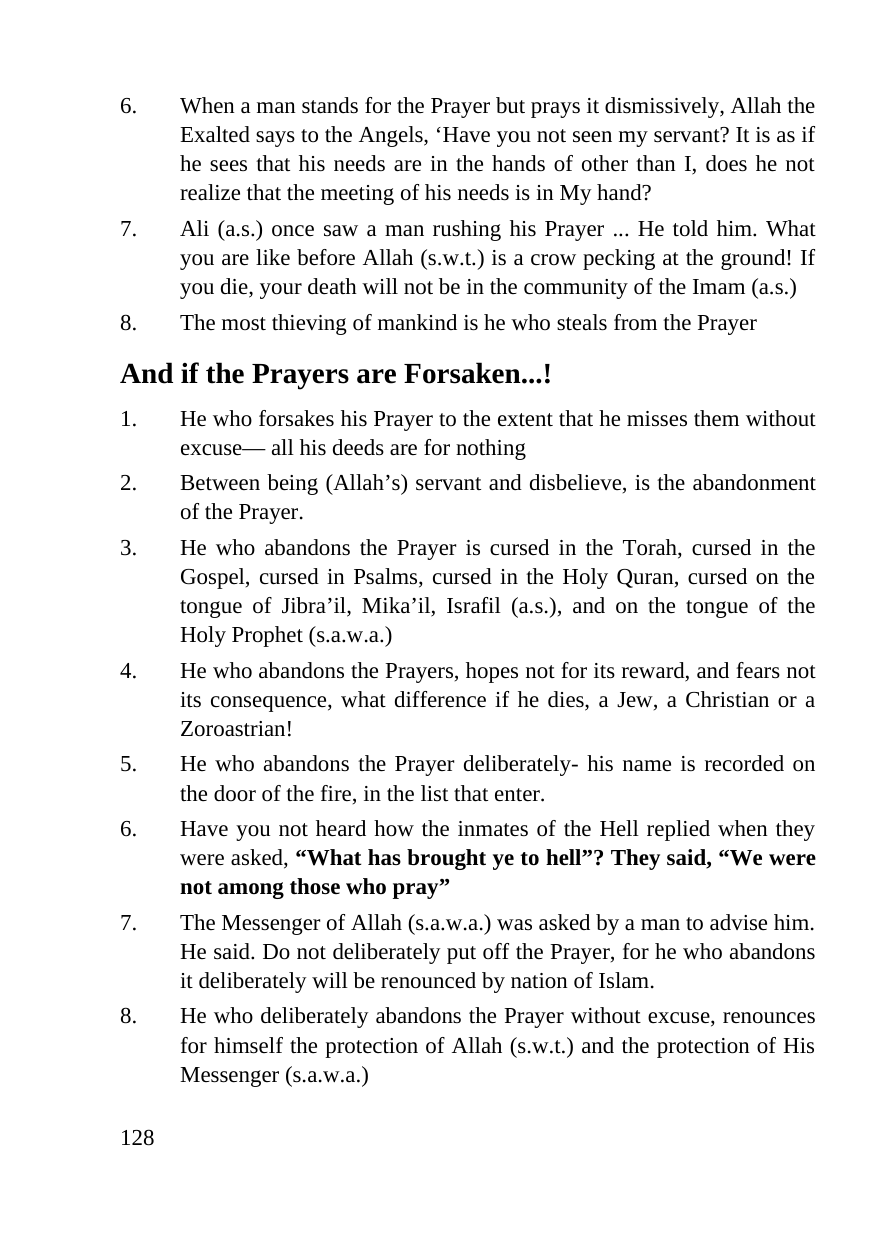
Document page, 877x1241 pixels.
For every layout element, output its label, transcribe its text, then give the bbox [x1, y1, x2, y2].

text 5. He who abandons the Prayer deliberately- his name is recorded on the door of the fire, in the list that enter. [120, 748, 817, 807]
text 3. He who abandons the Prayer is cursed in the Torah, cursed in the Gospel, cursed in Psalms, cursed in the Holy Quran, cursed on the tongue of Jibra’il, Mika’il, Israfil (a.s.), and on the tongue of the Holy Prophet (s.a.w.a.) [120, 532, 817, 648]
text 7. Ali (a.s.) once saw a man rushing his Prayer ... He told him. What you are like before Allah (s.w.t.) is a crow pecking at the ground! If you die, your death will not be in the community of the Imam (a.s.) [120, 213, 817, 300]
text 1. He who forsakes his Prayer to the extent that he misses them without excuse— all his deeds are for nothing [120, 403, 817, 461]
text 7. The Messenger of Allah (s.a.w.a.) was asked by a man to advise him. He said. Do not deliberately put off the Prayer, for he who abandons it deliberately will be renounced by nation of Islam. [120, 907, 817, 994]
text 6. Have you not heard how the inmates of the Hell replied when they were asked, “What has brought ye to hell”? They said, “We were not among those who pray” [120, 813, 817, 901]
subtitle And if the Prayers are Forsaken...! [120, 357, 817, 390]
text 2. Between being (Allah’s) servant and disbelieve, is the abandonment of the Prayer. [120, 467, 817, 526]
text 6. When a man stands for the Prayer but prays it dismissively, Allah the Exalted says to the Angels, ‘Have you not seen my servant? It is as if he sees that his needs are in the hands of other than I, does he not realize that the meeting of his needs is in My hand? [120, 90, 817, 207]
text 8. He who deliberately abandons the Prayer without excuse, renounces for himself the protection of Allah (s.w.t.) and the protection of His Messenger (s.a.w.a.) [120, 1001, 817, 1088]
text 4. He who abandons the Prayers, hopes not for its reward, and fears not its consequence, what difference if he dies, a Jew, a Christian or a Zoroastrian! [120, 655, 817, 742]
text 8. The most thieving of mankind is he who steals from the Prayer [120, 307, 817, 336]
